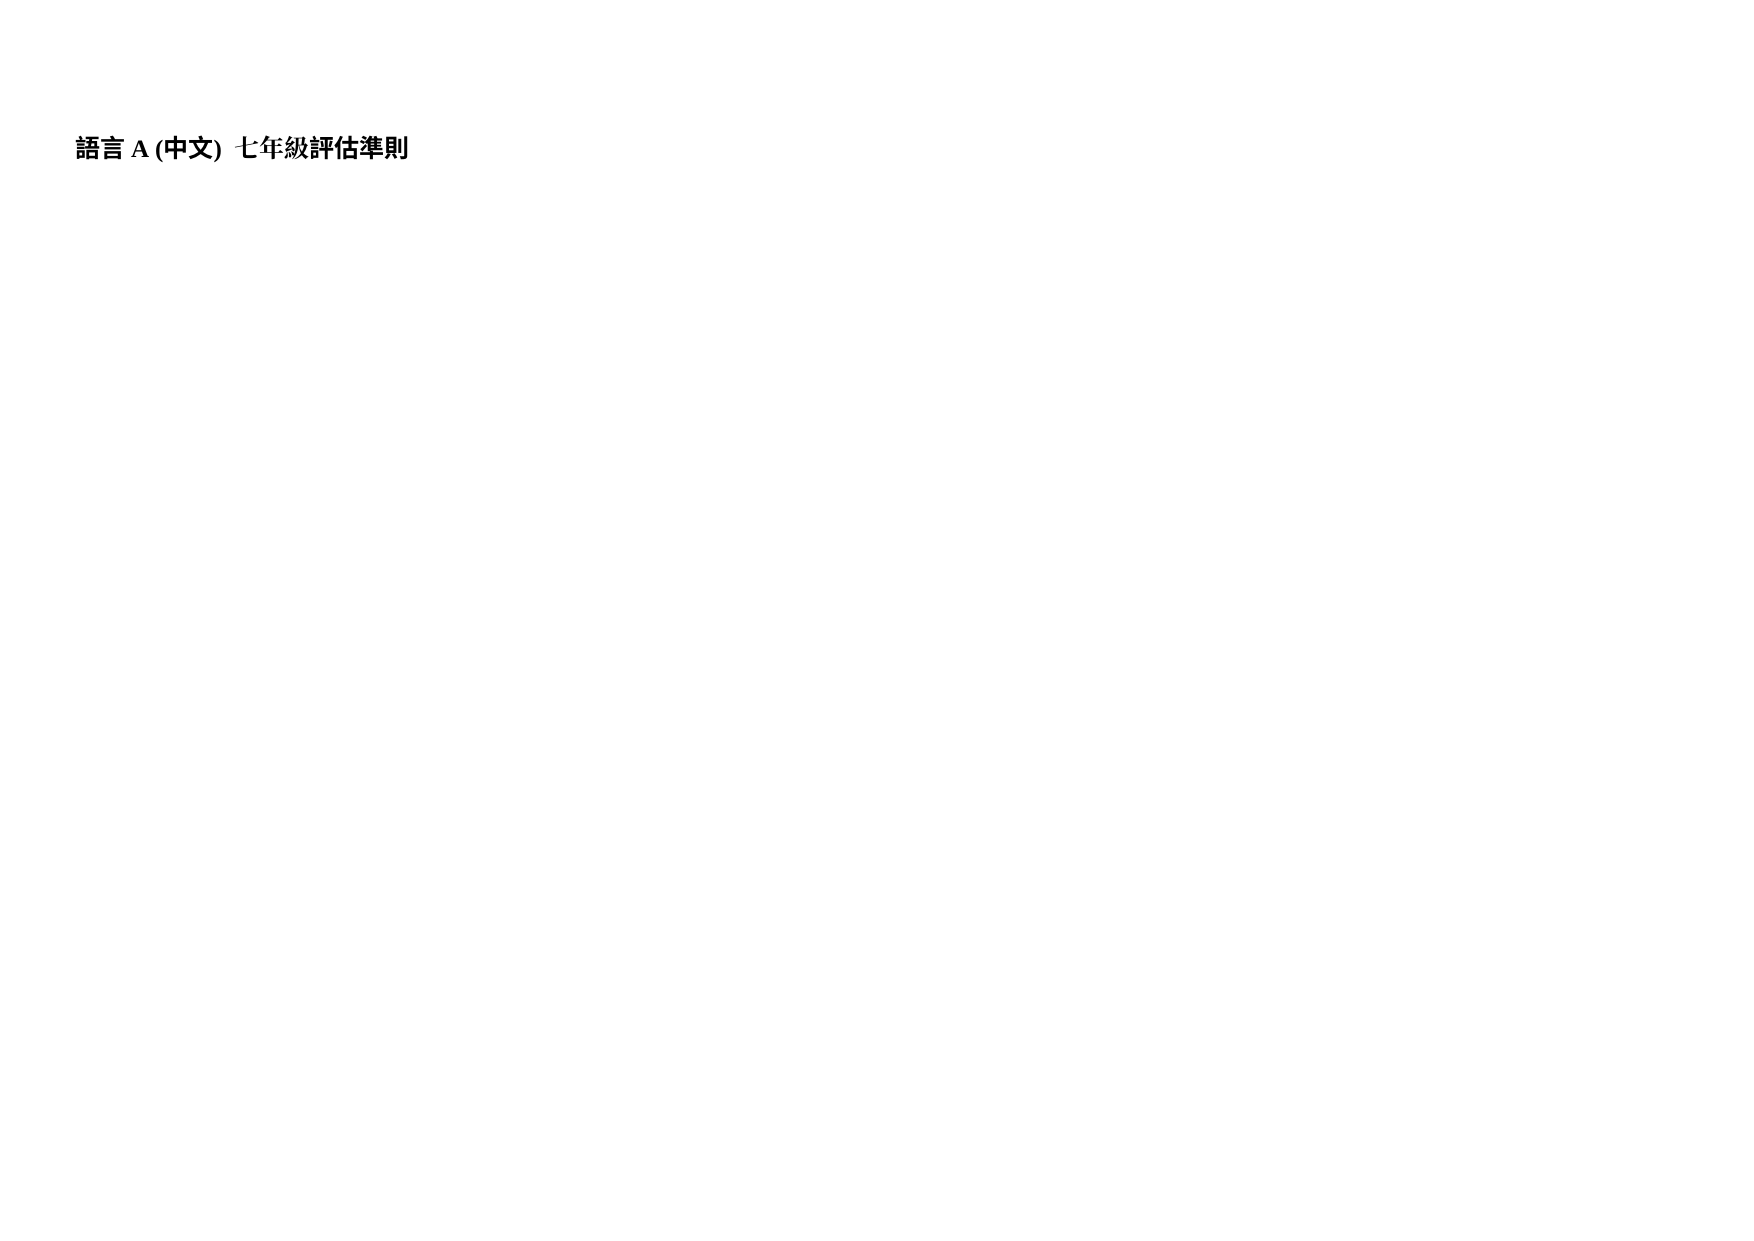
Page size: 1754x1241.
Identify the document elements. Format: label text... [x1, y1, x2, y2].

text 語言 A (中文) 七年級評估準則 [75, 127, 1679, 166]
